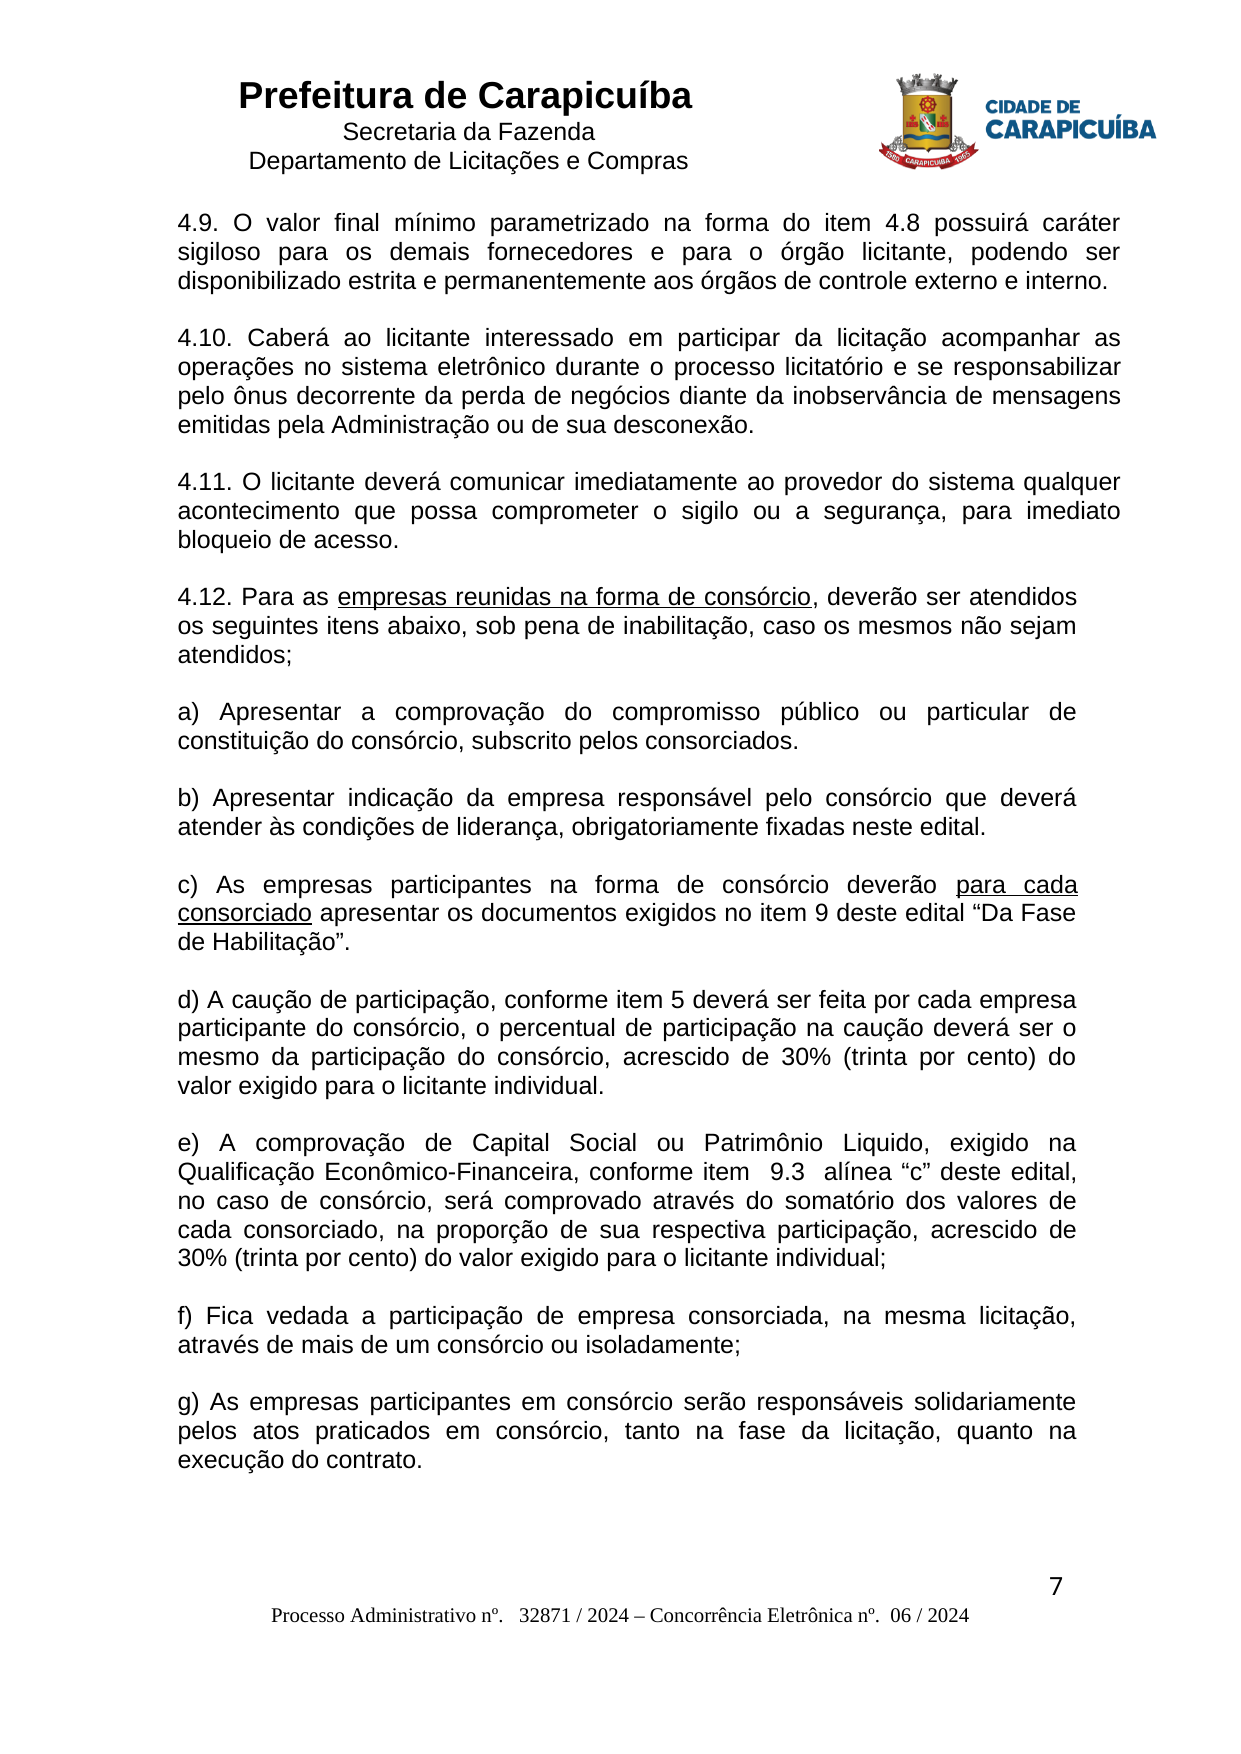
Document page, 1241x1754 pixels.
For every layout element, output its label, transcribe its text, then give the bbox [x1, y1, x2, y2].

text 4.9. O valor final mínimo parametrizado na forma do item 4.8 possuirá caráter sigiloso para os demais fornecedores e para o órgão licitante, podendo ser disponibilizado estrita e permanentemente aos órgãos de controle externo e interno. [177, 208, 1122, 295]
text g) As empresas participantes em consórcio serão responsáveis solidariamente pelos atos praticados em consórcio, tanto na fase da licitação, quanto na execução do contrato. [177, 1387, 1078, 1473]
text e) A comprovação de Capital Social ou Patrimônio Liquido, exigido na Qualificação Econômico-Financeira, conforme item 9.3 alínea “c” deste edital, no caso de consórcio, será comprovado através do somatório dos valores de cada consorciado, na proporção de sua respectiva participação, acrescido de 30% (trinta por cento) do valor exigido para o licitante individual; [177, 1128, 1078, 1272]
text c) As empresas participantes na forma de consórcio deverão para cada consorciado apresentar os documentos exigidos no item 9 deste edital “Da Fase de Habilitação”. [177, 870, 1078, 956]
text a) Apresentar a comprovação do compromisso público ou particular de constituição do consórcio, subscrito pelos consorciados. [177, 697, 1078, 755]
text f) Fica vedada a participação de empresa consorciada, na mesma licitação, através de mais de um consórcio ou isoladamente; [177, 1301, 1078, 1358]
text d) A caução de participação, conforme item 5 deverá ser feita por cada empresa participante do consórcio, o percentual de participação na caução deverá ser o mesmo da participação do consórcio, acrescido de 30% (trinta por cento) do valor exigido para o licitante individual. [177, 985, 1078, 1100]
text 4.10. Caberá ao licitante interessado em participar da licitação acompanhar as operações no sistema eletrônico durante o processo licitatório e se responsabilizar pelo ônus decorrente da perda de negócios diante da inobservância de mensagens emitidas pela Administração ou de sua desconexão. [177, 323, 1122, 438]
text b) Apresentar indicação da empresa responsável pelo consórcio que deverá atender às condições de liderança, obrigatoriamente fixadas neste edital. [177, 783, 1078, 841]
text 4.11. O licitante deverá comunicar imediatamente ao provedor do sistema qualquer acontecimento que possa comprometer o sigilo ou a segurança, para imediato bloqueio de acesso. [177, 467, 1122, 553]
picture [877, 65, 1159, 172]
text 4.12. Para as empresas reunidas na forma de consórcio, deverão ser atendidos os seguintes itens abaixo, sob pena de inabilitação, caso os mesmos não sejam atendidos; [177, 582, 1078, 668]
